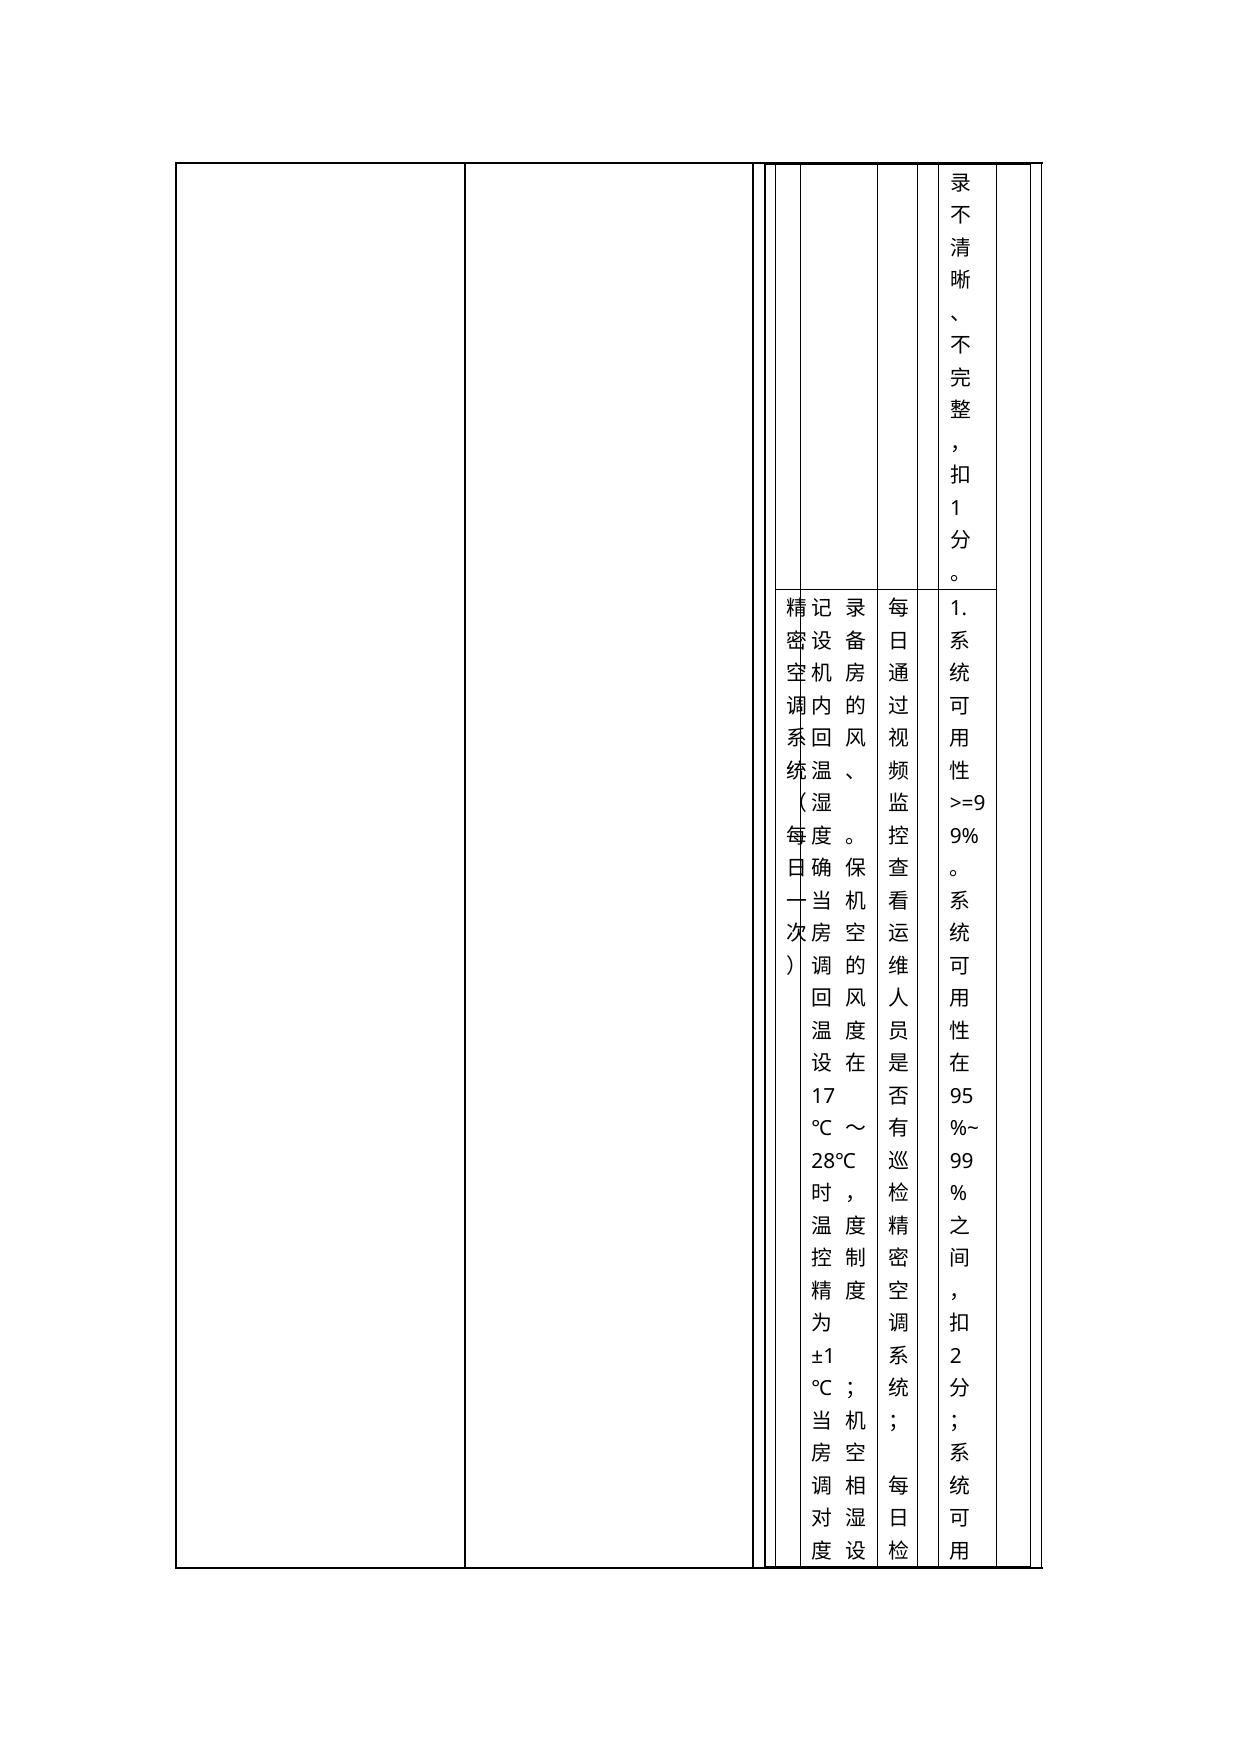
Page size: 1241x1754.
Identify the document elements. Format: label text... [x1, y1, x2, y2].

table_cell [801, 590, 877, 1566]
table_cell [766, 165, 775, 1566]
table_cell [466, 164, 752, 1567]
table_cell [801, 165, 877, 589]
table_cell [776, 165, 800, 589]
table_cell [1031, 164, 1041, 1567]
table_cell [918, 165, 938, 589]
table_cell 1 [177, 164, 464, 1567]
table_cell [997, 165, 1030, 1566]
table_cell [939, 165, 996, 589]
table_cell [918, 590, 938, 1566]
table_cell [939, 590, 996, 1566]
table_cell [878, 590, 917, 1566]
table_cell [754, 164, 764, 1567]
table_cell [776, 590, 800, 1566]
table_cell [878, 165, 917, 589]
